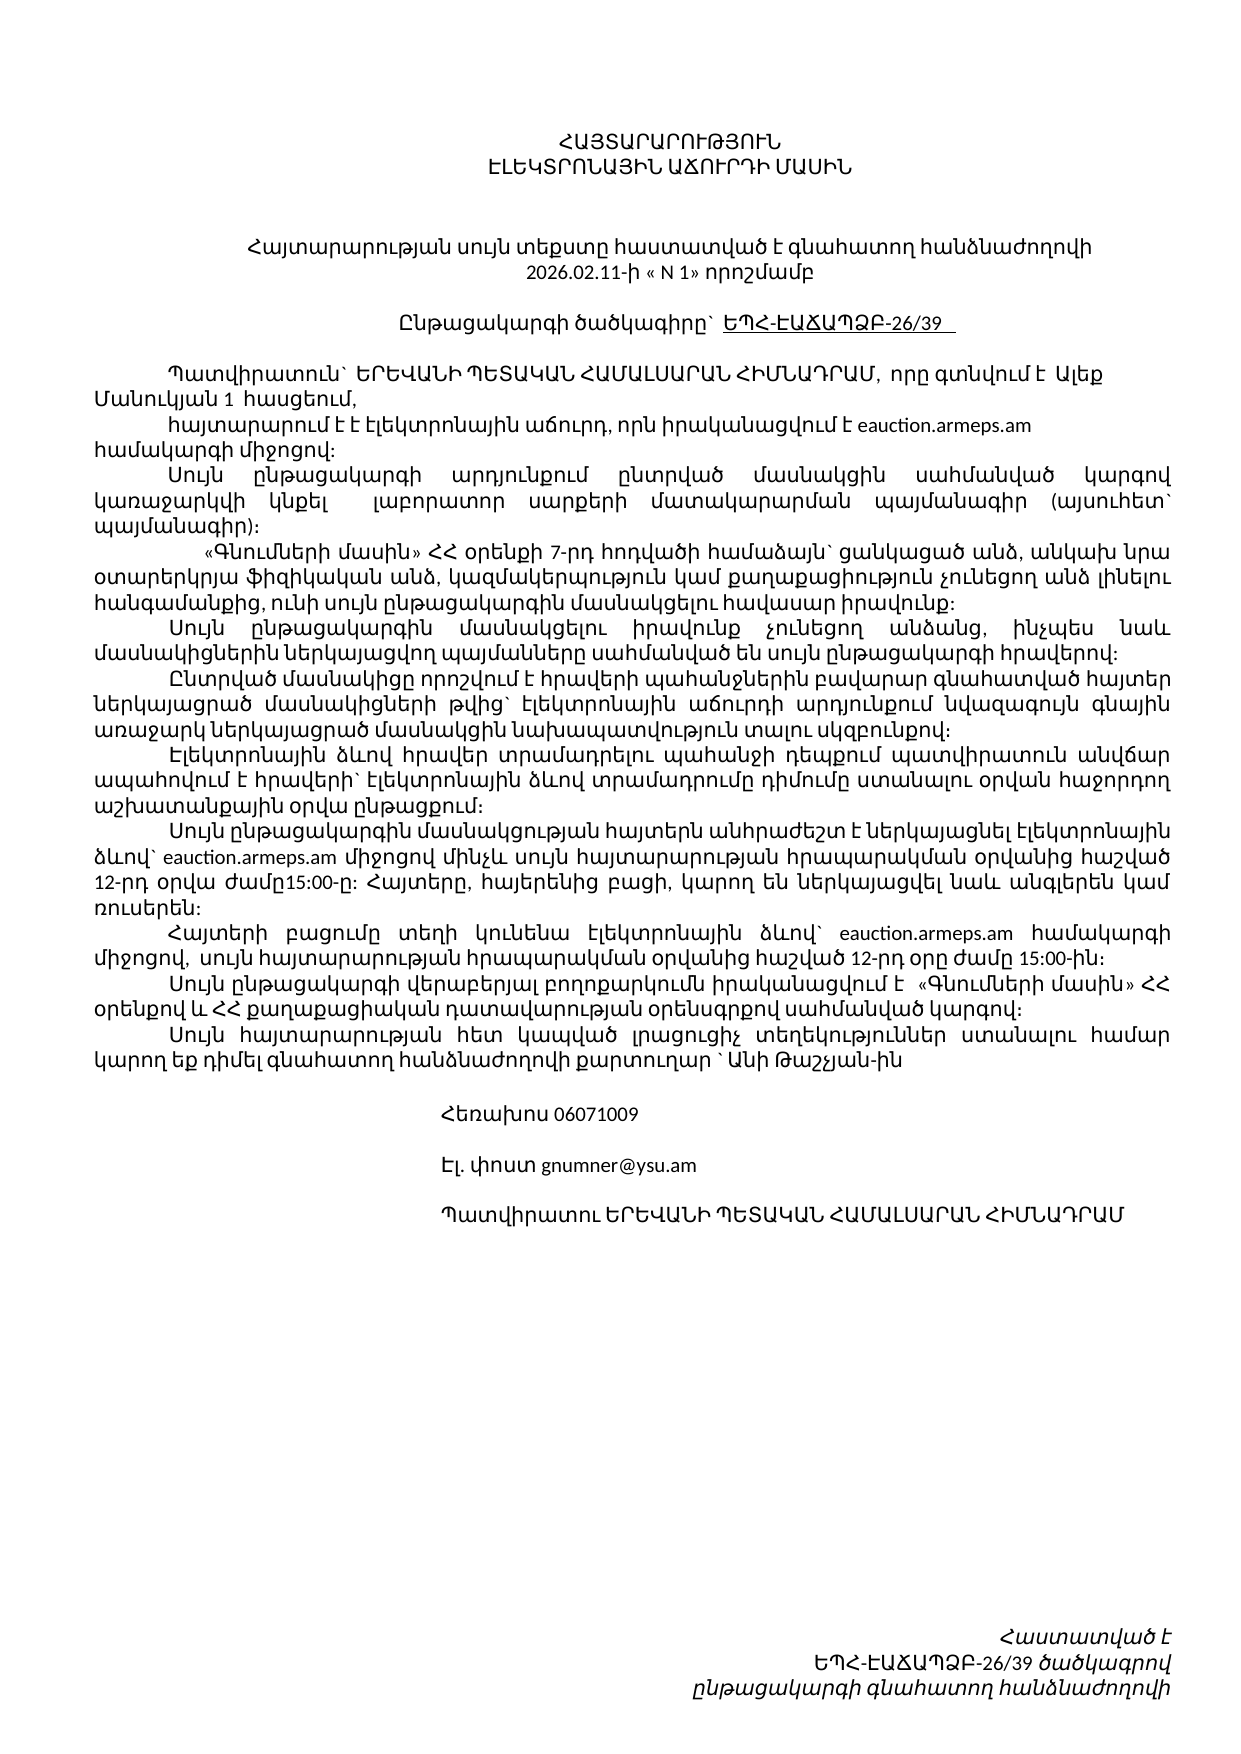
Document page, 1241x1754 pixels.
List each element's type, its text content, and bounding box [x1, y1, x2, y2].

text Էլ. փոստ gnumner@ysu.am [94, 1152, 1171, 1177]
text Էլեկտրոնային ձևով հրավեր տրամադրելու պահանջի դեպքում պատվիրատուն անվճար ապահովում է հրավերի` էլեկտրոնային ձևով տրամադրումը դիմումը ստանալու օրվան հաջորդող աշխատանքային օրվա ընթացքում։ [94, 742, 1171, 818]
text Հայտերի բացումը տեղի կունենա էլեկտրոնային ձևով` eauction.armeps.am համակարգի միջոցով, սույն հայտարարության հրապարակման օրվանից հաշված 12-րդ օրը ժամը 15:00-ին։ [94, 920, 1171, 971]
text 2026.02.11 -ի « N 1» որոշմամբ [94, 259, 1171, 285]
text Հեռախոս 06071009 [94, 1101, 1171, 1126]
text Սույն հայտարարության հետ կապված լրացուցիչ տեղեկություններ ստանալու համար կարող եք դիմել գնահատող հանձնաժողովի քարտուղար ` Անի Թաշչյան-ին [94, 1022, 1171, 1073]
text ընթացակարգի գնահատող հանձնաժողովի [94, 1675, 1171, 1701]
text Հաստատված է [94, 1624, 1171, 1650]
text Ընթացակարգի ծածկագիրը` ԵՊՀ-ԷԱՃԱՊՁԲ-26/39 [94, 310, 1171, 336]
text ՀԱՅՏԱՐԱՐՈՒԹՅՈՒՆ [94, 129, 1171, 154]
text ԵՊՀ-ԷԱՃԱՊՁԲ-26/39 ծածկագրով [94, 1650, 1171, 1675]
text Պատվիրատու ԵՐԵՎԱՆԻ ՊԵՏԱԿԱՆ ՀԱՄԱԼՍԱՐԱՆ ՀԻՄՆԱԴՐԱՄ [94, 1203, 1171, 1228]
text Հայտարարության սույն տեքստը հաստատված է գնահատող հանձնաժողովի [94, 234, 1171, 259]
text Սույն ընթացակարգին մասնակցելու իրավունք չունեցող անձանց, ինչպես նաև մասնակիցներին ներկայացվող պայմանները սահմանված են սույն ընթացակարգի հրավերով: [94, 615, 1171, 666]
text Սույն ընթացակարգի վերաբերյալ բողոքարկումն իրականացվում է «Գնումների մասին» ՀՀ օրենքով և ՀՀ քաղաքացիական դատավարության օրենսգրքով սահմանված կարգով։ [94, 971, 1171, 1022]
text Պատվիրատուն` ԵՐԵՎԱՆԻ ՊԵՏԱԿԱՆ ՀԱՄԱԼՍԱՐԱՆ ՀԻՄՆԱԴՐԱՄ, որը գտնվում է Ալեք Մանուկյան 1 հասցեում, [94, 361, 1171, 412]
text հայտարարում է է էլեկտրոնային աճուրդ, որն իրականացվում է eauction.armeps.am համակարգի միջոցով: [94, 412, 1171, 463]
text Ընտրված մասնակիցը որոշվում է հրավերի պահանջներին բավարար գնահատված հայտեր ներկայացրած մասնակիցների թվից` էլեկտրոնային աճուրդի արդյունքում նվազագույն գնային առաջարկ ներկայացրած մասնակցին նախապատվություն տալու սկզբունքով։ [94, 666, 1171, 742]
text «Գնումների մասին» ՀՀ օրենքի 7-րդ հոդվածի համաձայն` ցանկացած անձ, անկախ նրա օտարերկրյա ֆիզիկական անձ, կազմակերպություն կամ քաղաքացիություն չունեցող անձ լինելու հանգամանքից, ունի սույն ընթացակարգին մասնակցելու հավասար իրավունք: [94, 539, 1171, 615]
text Սույն ընթացակարգին մասնակցության հայտերն անհրաժեշտ է ներկայացնել էլեկտրոնային ձևով` eauction.armeps.am միջոցով մինչև սույն հայտարարության հրապարակման օրվանից հաշված 12-րդ օրվա ժամը15:00-ը: Հայտերը, հայերենից բացի, կարող են ներկայացվել նաև անգլերեն կամ ռուսերեն: [94, 818, 1171, 920]
text Սույն ընթացակարգի արդյունքում ընտրված մասնակցին սահմանված կարգով կառաջարկվի կնքել լաբորատոր սարքերի մատակարարման պայմանագիր (այսուհետ` պայմանագիր)։ [94, 463, 1171, 539]
text ԷԼԵԿՏՐՈՆԱՅԻՆ ԱՃՈՒՐԴԻ ՄԱՍԻՆ [94, 154, 1171, 180]
